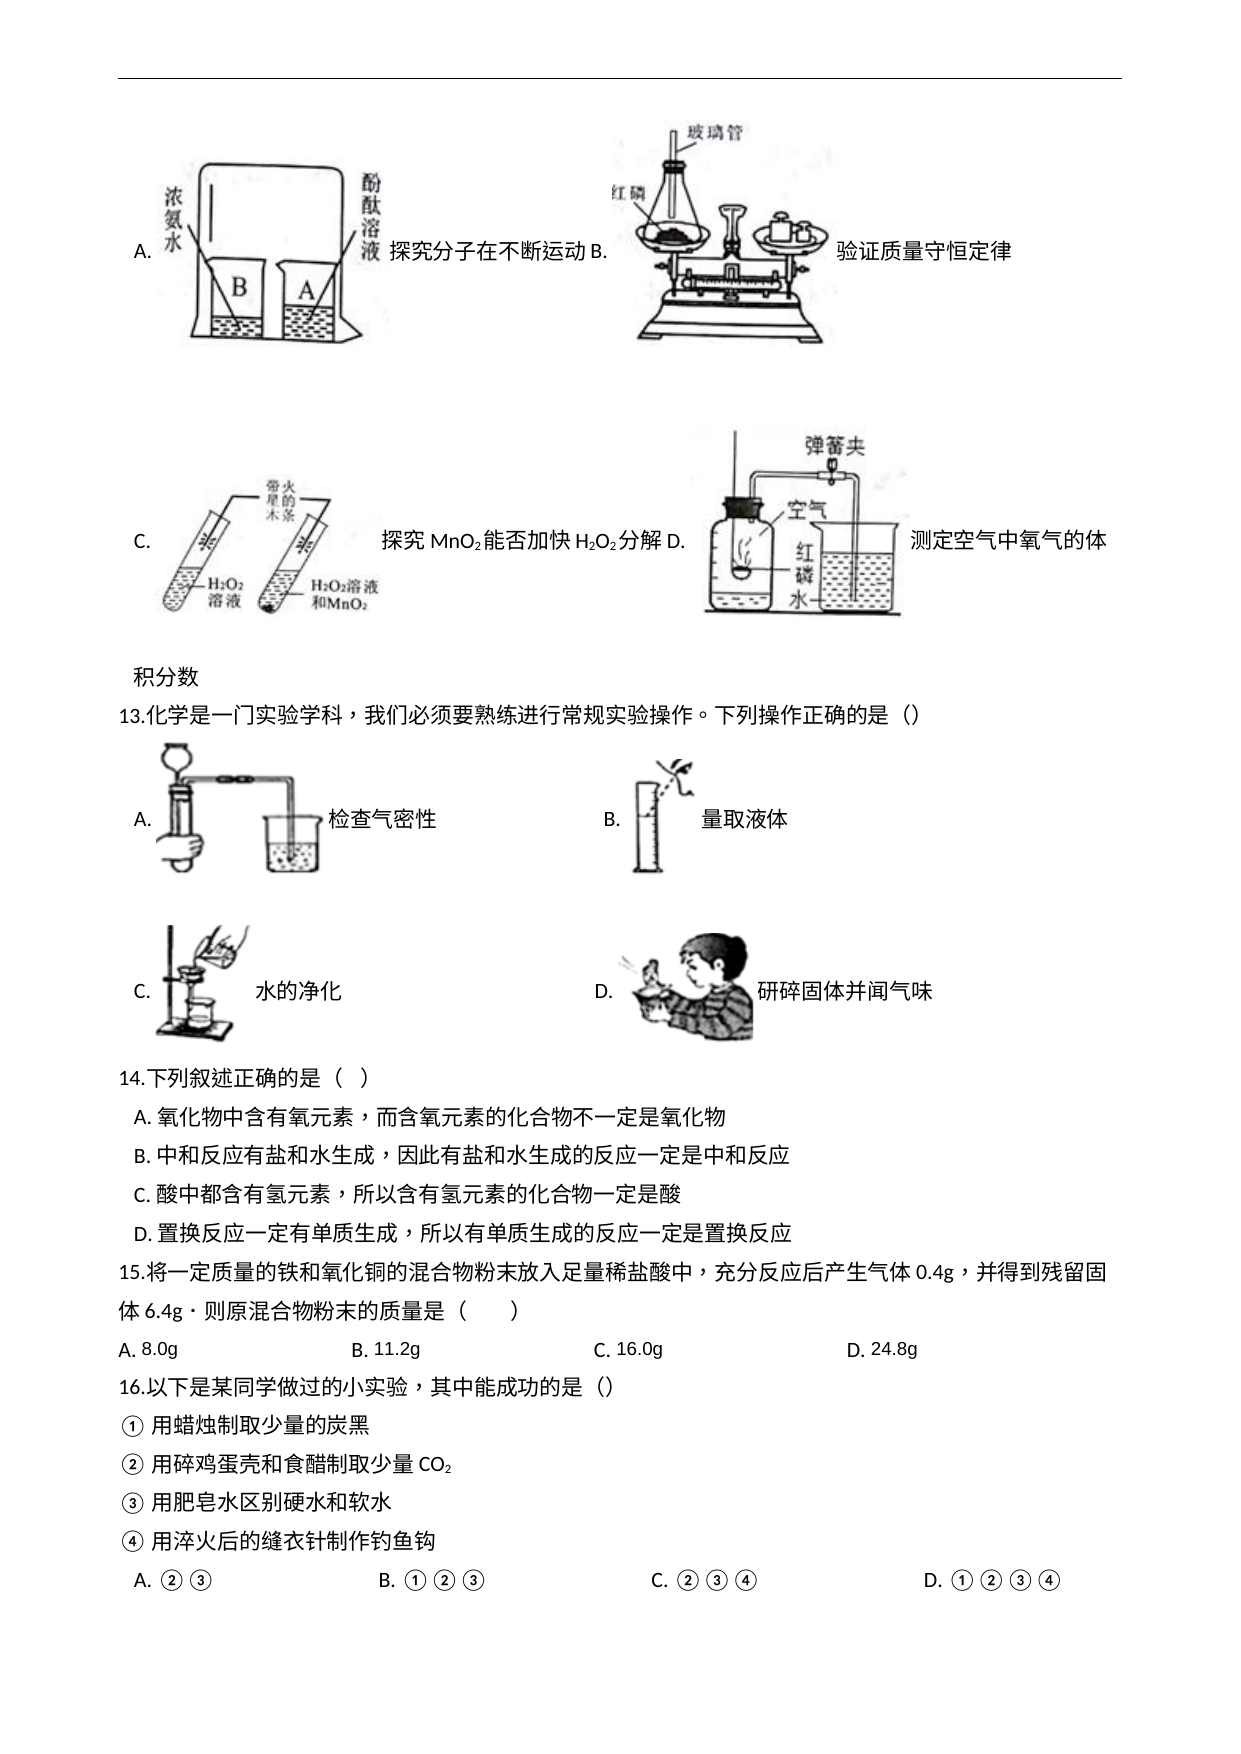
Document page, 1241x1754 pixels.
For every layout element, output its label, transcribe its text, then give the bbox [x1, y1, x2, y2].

text ④用淬火后的缝衣针制作钓鱼钩 [118, 1524, 1122, 1557]
text 15.将一定质量的铁和氧化铜的混合物粉末放入足量稀盐酸中，充分反应后产生气体0.4g，并得到残留固体6.4g．则原混合物粉末的质量是（ ） [118, 1255, 1122, 1327]
picture [612, 120, 837, 347]
text 16.以下是某同学做过的小实验，其中能成功的是（） [118, 1371, 1122, 1403]
picture [155, 925, 255, 1047]
picture [690, 426, 910, 619]
text ②用碎鸡蛋壳和食醋制取少量CO2 [118, 1447, 1122, 1480]
text 13.化学是一门实验学科，我们必须要熟练进行常规实验操作。下列操作正确的是（） [118, 699, 1122, 731]
text A. 检查气密性 B. 量取液体 C. 水的净化 D. 研碎固体并闻气味 [134, 737, 1122, 1056]
text ①用蜡烛制取少量的炭黑 [118, 1409, 1122, 1442]
text A. 氧化物中含有氧元素，而含氧元素的化合物不一定是氧化物 B. 中和反应有盐和水生成，因此有盐和水生成的反应一定是中和反应 C. 酸中都含有氢元素，所以含有氢元素的化合物一定是酸 D. 置换反应一定有单质生成，所以有单质生成的反应一定是置换反应 [134, 1100, 1122, 1249]
picture [618, 933, 758, 1047]
picture [625, 759, 701, 879]
picture [156, 737, 328, 879]
text ③用肥皂水区别硬水和软水 [118, 1486, 1122, 1518]
picture [155, 474, 382, 619]
text 14.下列叙述正确的是（ ） [118, 1062, 1122, 1094]
text A. 8.0g B. 11.2g C. 16.0g D. 24.8g [118, 1333, 1122, 1365]
picture [156, 158, 389, 347]
text A. ②③ B. ①②③ C. ②③④ D. ①②③④ [134, 1563, 1122, 1595]
